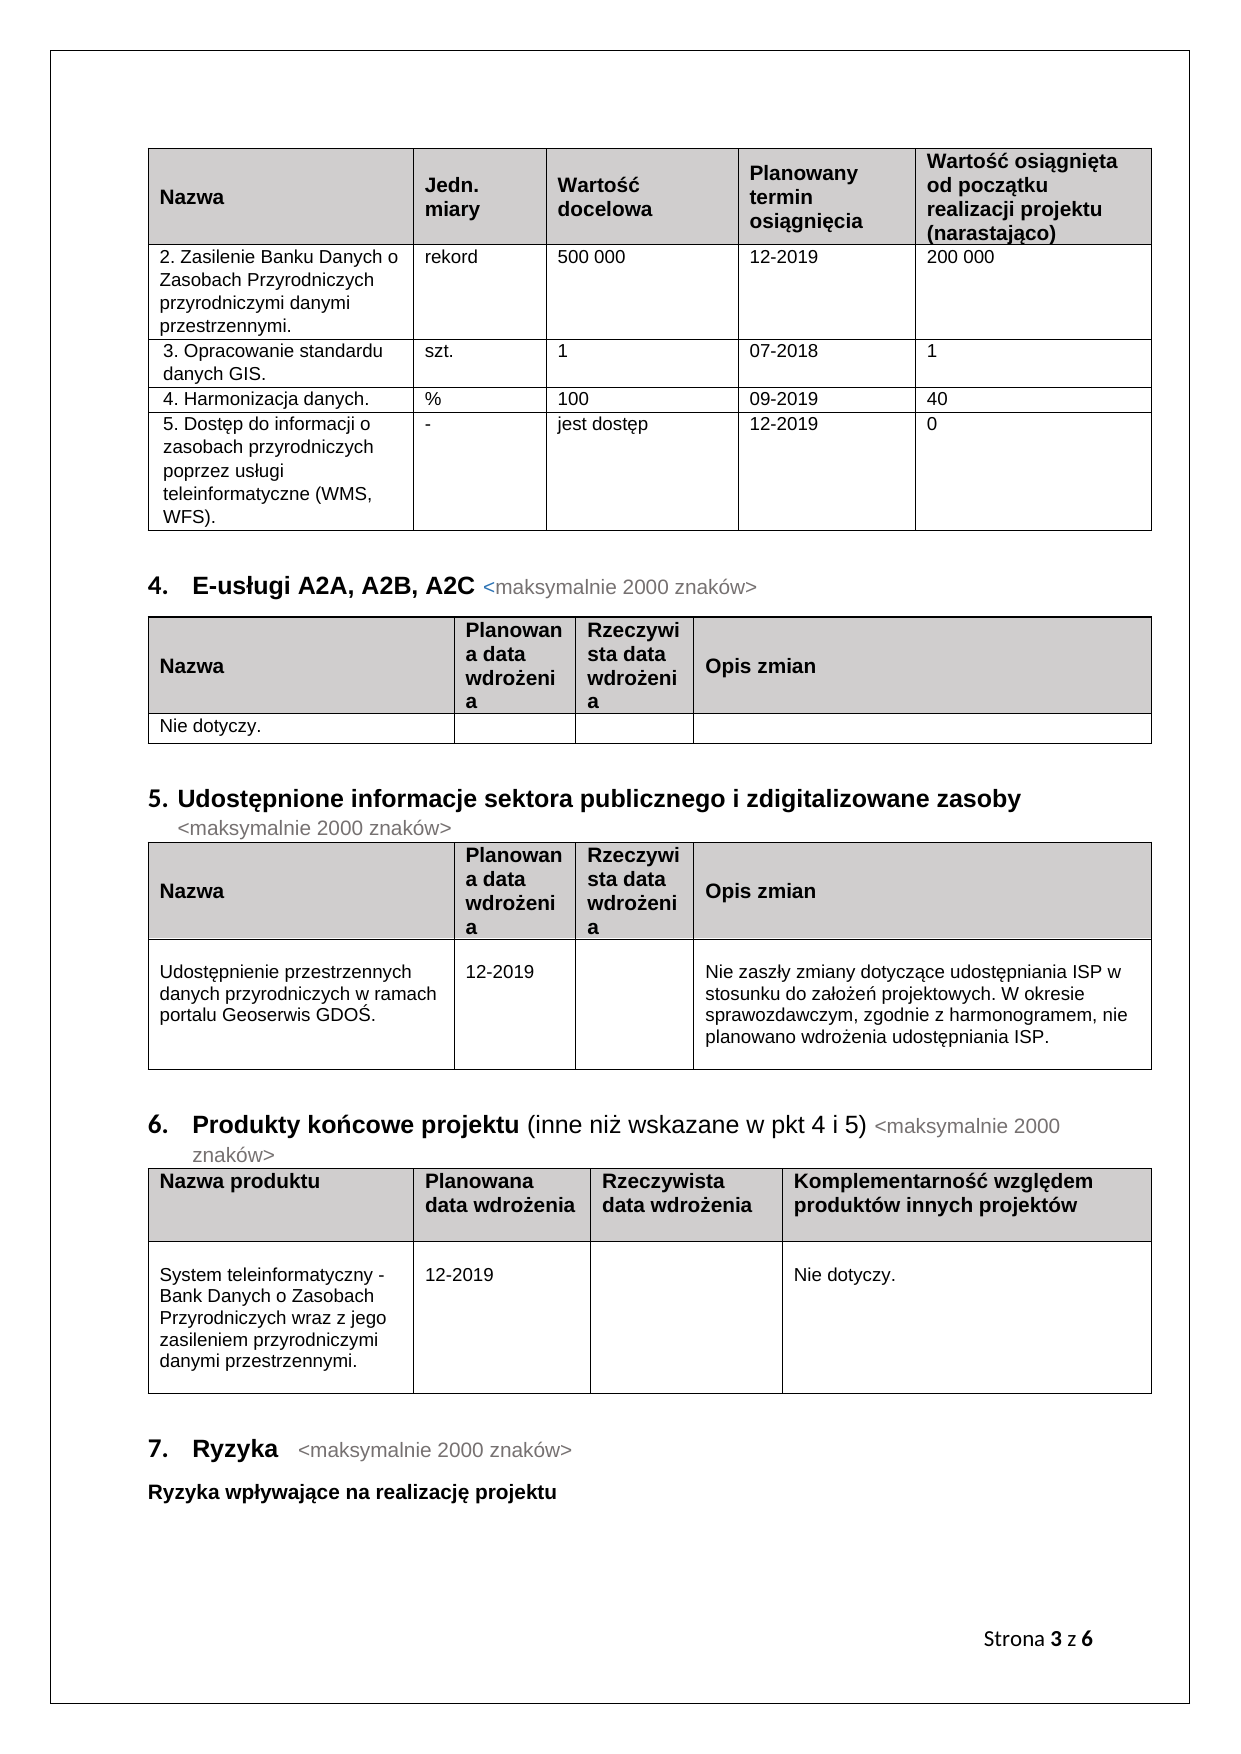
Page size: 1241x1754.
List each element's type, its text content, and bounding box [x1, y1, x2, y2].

table_header Planowana data wdrożenia [455, 618, 575, 713]
table_cell 12-2019 [739, 245, 915, 339]
table_cell 12-2019 [414, 1242, 590, 1393]
table_header Nazwa [149, 843, 454, 938]
table_header Rzeczywista data wdrożenia [576, 843, 693, 938]
table_cell Nie zaszły zmiany dotyczące udostępniania ISP w stosunku do założeń projektowych. W okresie sprawozdawczym, zgodnie z harmonogramem, nie planowano wdrożenia udostępniania ISP. [694, 940, 1151, 1069]
table_cell [576, 940, 693, 1069]
subtitle E-usługi A2A, A2B, A2C <maksymalnie 2000 znaków> [148, 568, 1093, 601]
list Ryzyka <maksymalnie 2000 znaków> [148, 1432, 1093, 1465]
table_cell 12-2019 [455, 940, 575, 1069]
table_header Rzeczywista data wdrożenia [591, 1169, 782, 1241]
table_header Komplementarność względem produktów innych projektów [783, 1169, 1151, 1241]
table_cell 09-2019 [739, 388, 915, 412]
table_header Rzeczywista data wdrożenia [576, 618, 693, 713]
table_cell 4. Harmonizacja danych. [149, 388, 413, 412]
table_header Planowana data wdrożenia [414, 1169, 590, 1241]
table_cell System teleinformatyczny - Bank Danych o Zasobach Przyrodniczych wraz z jego zasileniem przyrodniczymi danymi przestrzennymi. [149, 1242, 413, 1393]
table_cell [576, 714, 693, 742]
table_header Opis zmian [694, 618, 1151, 713]
text Ryzyka wpływające na realizację projektu [148, 1480, 1093, 1504]
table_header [916, 149, 1151, 244]
table_cell 200 000 [916, 245, 1151, 339]
table_cell 5. Dostęp do informacji o zasobach przyrodniczych poprzez usługi teleinformatyczne (WMS, WFS). [149, 413, 413, 530]
table_cell 1 [547, 340, 738, 387]
subtitle Produkty końcowe projektu (inne niż wskazane w pkt 4 i 5) <maksymalnie 2000 znaków> [148, 1107, 1093, 1166]
table_cell 12-2019 [739, 413, 915, 530]
table_cell Nie dotyczy. [783, 1242, 1151, 1393]
table_cell 0 [916, 413, 1151, 530]
table_cell 2. Zasilenie Banku Danych o Zasobach Przyrodniczych przyrodniczymi danymi przestrzennymi. [149, 245, 413, 339]
table_header Opis zmian [694, 843, 1151, 938]
table_cell % [414, 388, 546, 412]
table_header Nazwa produktu [149, 1169, 413, 1241]
table_cell 500 000 [547, 245, 738, 339]
table_header Nazwa [149, 618, 454, 713]
table_cell 3. Opracowanie standardu danych GIS. [149, 340, 413, 387]
table_cell jest dostęp [547, 413, 738, 530]
table_header Jedn. miary [414, 149, 546, 244]
table_cell Nie dotyczy. [149, 714, 454, 742]
table_header Planowany termin osiągnięcia [739, 149, 915, 244]
table_header Planowana data wdrożenia [455, 843, 575, 938]
subtitle Udostępnione informacje sektora publicznego i zdigitalizowane zasoby <maksymalnie 2000 znaków> [148, 781, 1093, 840]
table_header Wartość docelowa [547, 149, 738, 244]
table_cell [455, 714, 575, 742]
table_cell 07-2018 [739, 340, 915, 387]
table_header Nazwa [149, 149, 413, 244]
table_cell 1 [916, 340, 1151, 387]
table_cell [694, 714, 1151, 742]
table_cell 100 [547, 388, 738, 412]
table_cell szt. [414, 340, 546, 387]
table_cell [591, 1242, 782, 1393]
table_cell 40 [916, 388, 1151, 412]
table_cell rekord [414, 245, 546, 339]
table_cell Udostępnienie przestrzennych danych przyrodniczych w ramach portalu Geoserwis GDOŚ. [149, 940, 454, 1069]
table_cell - [414, 413, 546, 530]
